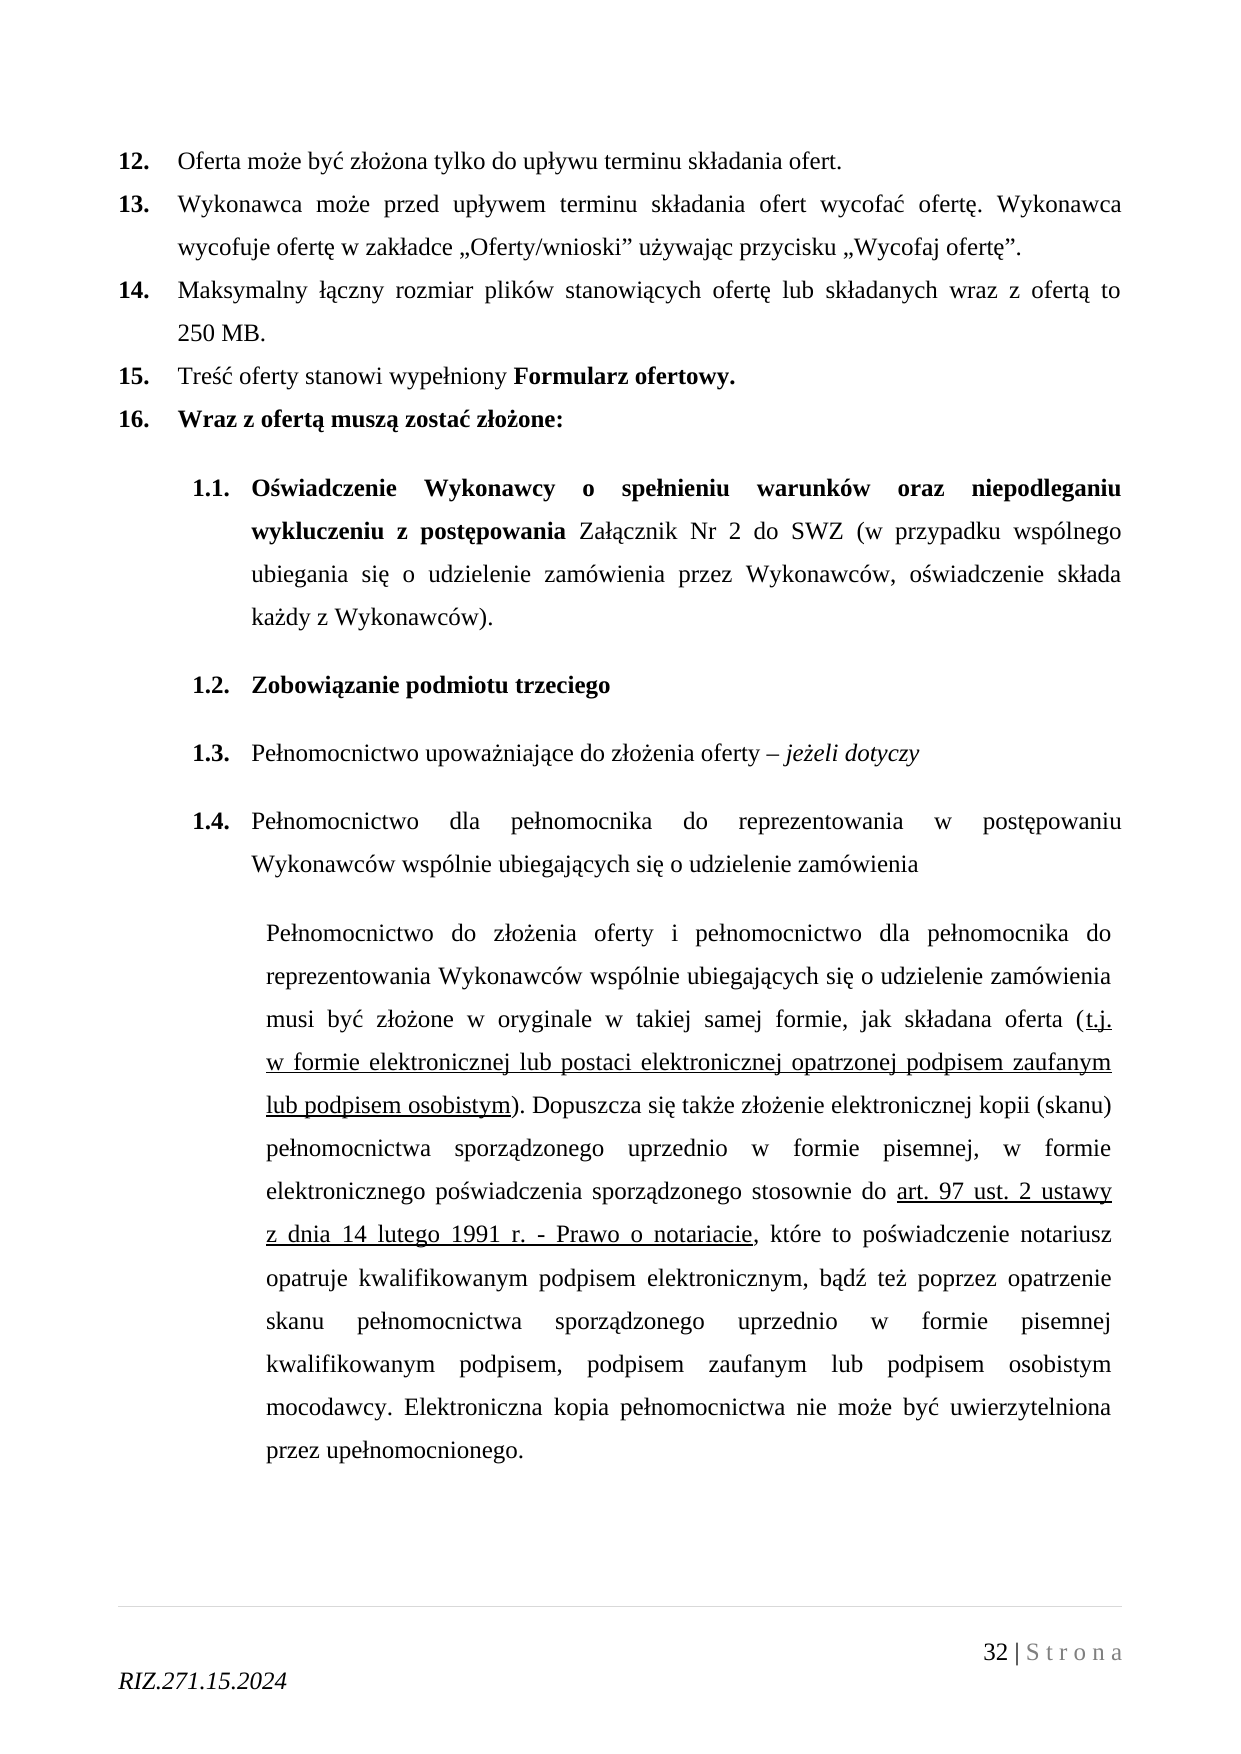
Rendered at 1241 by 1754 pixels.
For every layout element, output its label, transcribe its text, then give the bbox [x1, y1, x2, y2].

list Zobowiązanie podmiotu trzeciego [192, 670, 1122, 699]
list Oświadczenie Wykonawcy o spełnieniu warunków oraz niepodleganiu wykluczeniu z postępowania Załącznik Nr 2 do SWZ (w przypadku wspólnego ubiegania się o udzielenie zamówienia przez Wykonawców, oświadczenie składa każdy z Wykonawców). [192, 473, 1122, 631]
list Pełnomocnictwo do złożenia oferty i pełnomocnictwo dla pełnomocnika do reprezentowania Wykonawców wspólnie ubiegających się o udzielenie zamówienia musi być złożone w oryginale w takiej samej formie, jak składana oferta (t.j. w formie elektronicznej lub postaci elektronicznej opatrzonej podpisem zaufanym lub podpisem osobistym). Dopuszcza się także złożenie elektronicznej kopii (skanu) pełnomocnictwa sporządzonego uprzednio w formie pisemnej, w formie elektronicznego poświadczenia sporządzonego stosownie do art. 97 ust. 2 ustawy z dnia 14 lutego 1991 r. - Prawo o notariacie, które to poświadczenie notariusz opatruje kwalifikowanym podpisem elektronicznym, bądź też poprzez opatrzenie skanu pełnomocnictwa sporządzonego uprzednio w formie pisemnej kwalifikowanym podpisem, podpisem zaufanym lub podpisem osobistym mocodawcy. Elektroniczna kopia pełnomocnictwa nie może być uwierzytelniona przez upełnomocnionego. [266, 918, 1112, 1072]
list Oferta może być złożona tylko do upływu terminu składania ofert. [118, 146, 1122, 174]
list Pełnomocnictwo upoważniające do złożenia oferty – jeżeli dotyczy [192, 738, 1122, 767]
list Pełnomocnictwo do złożenia oferty i pełnomocnictwo dla pełnomocnika do reprezentowania Wykonawców wspólnie ubiegających się o udzielenie zamówienia musi być złożone w oryginale w takiej samej formie, jak składana oferta (t.j. w formie elektronicznej lub postaci elektronicznej opatrzonej podpisem zaufanym lub podpisem osobistym). Dopuszcza się także złożenie elektronicznej kopii (skanu) pełnomocnictwa sporządzonego uprzednio w formie pisemnej, w formie elektronicznego poświadczenia sporządzonego stosownie do art. 97 ust. 2 ustawy z dnia 14 lutego 1991 r. - Prawo o notariacie, które to poświadczenie notariusz opatruje kwalifikowanym podpisem elektronicznym, bądź też poprzez opatrzenie skanu pełnomocnictwa sporządzonego uprzednio w formie pisemnej kwalifikowanym podpisem, podpisem zaufanym lub podpisem osobistym mocodawcy. Elektroniczna kopia pełnomocnictwa nie może być uwierzytelniona przez upełnomocnionego. [266, 1073, 1112, 1464]
list Maksymalny łączny rozmiar plików stanowiących ofertę lub składanych wraz z ofertą to 250 MB. [118, 275, 1122, 347]
list Wykonawca może przed upływem terminu składania ofert wycofać ofertę. Wykonawca wycofuje ofertę w zakładce „Oferty/wnioski” używając przycisku „Wycofaj ofertę”. [118, 189, 1122, 261]
list Treść oferty stanowi wypełniony Formularz ofertowy. [118, 361, 1122, 390]
list Wraz z ofertą muszą zostać złożone: [118, 404, 1122, 433]
list Pełnomocnictwo dla pełnomocnika do reprezentowania w postępowaniu Wykonawców wspólnie ubiegających się o udzielenie zamówienia [192, 806, 1122, 878]
